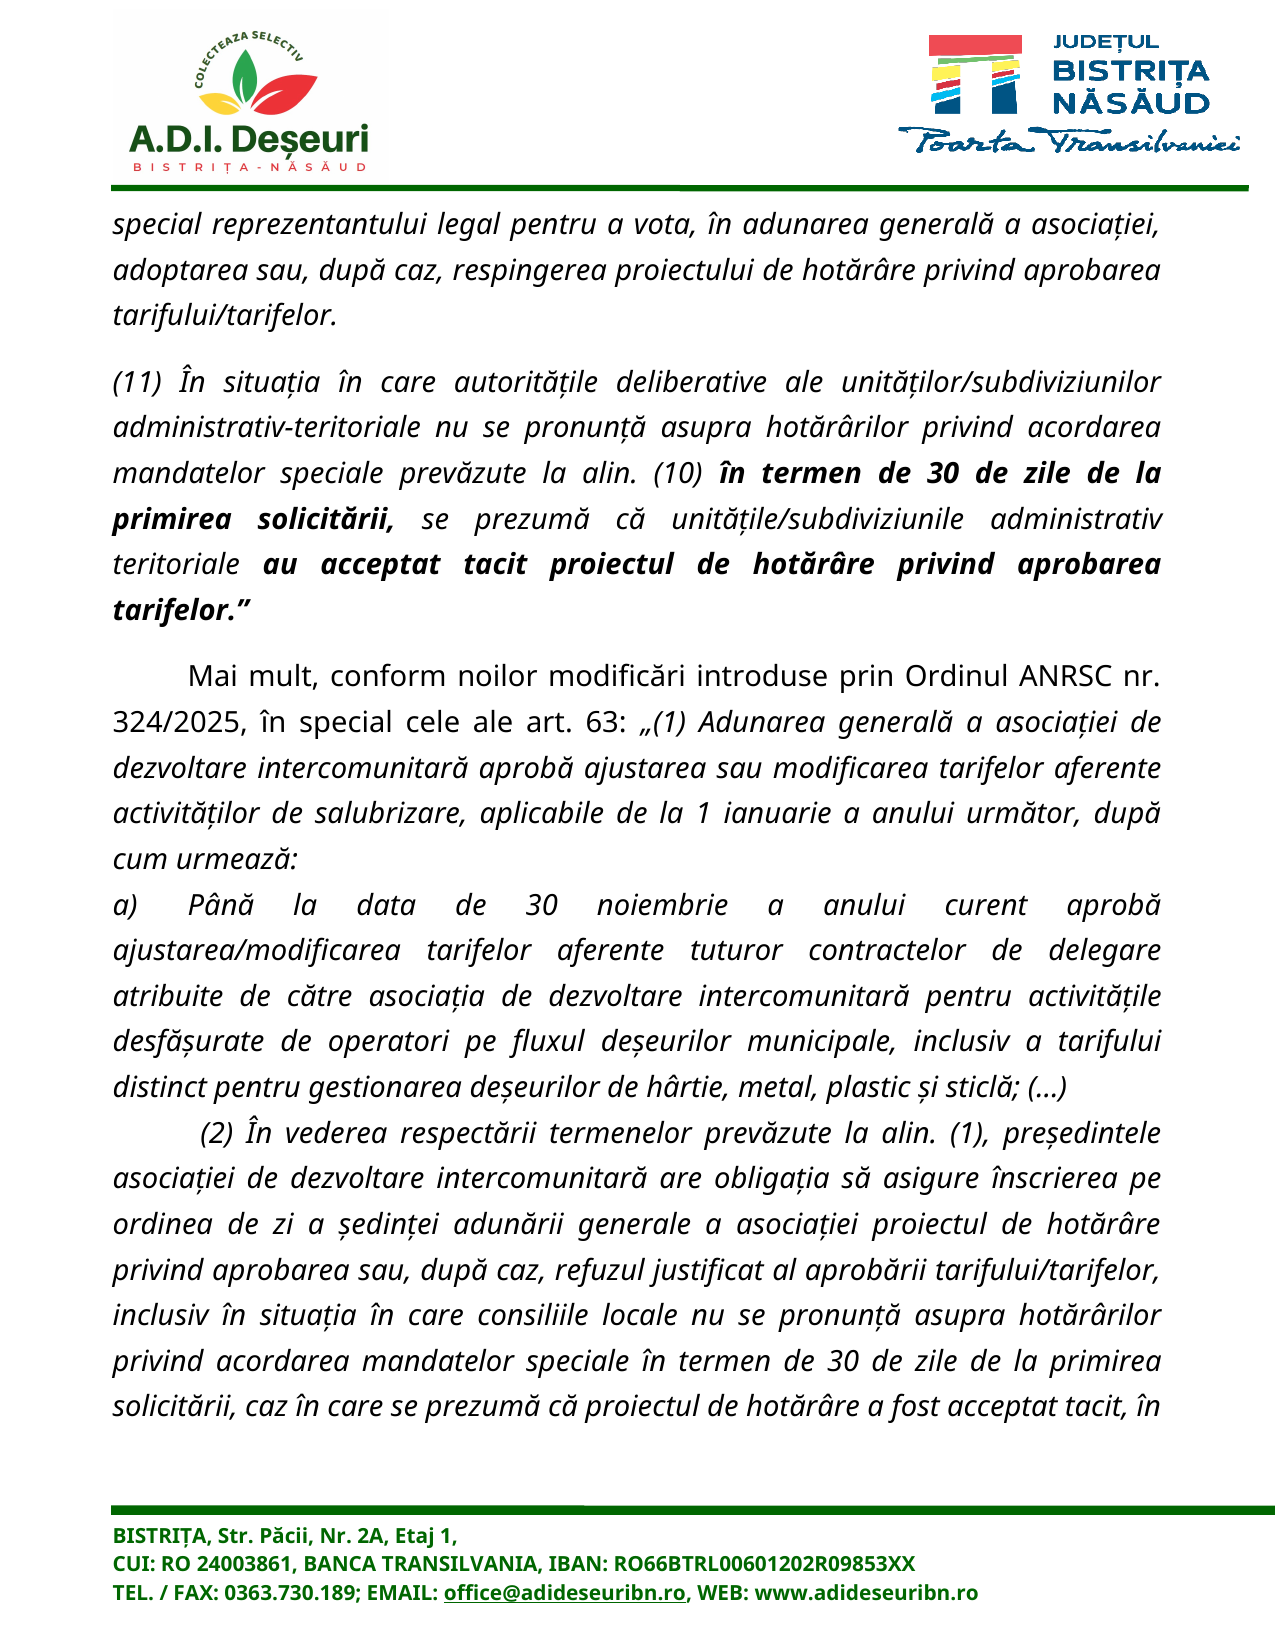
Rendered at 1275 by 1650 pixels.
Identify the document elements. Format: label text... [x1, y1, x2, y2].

picture [881, 16, 1257, 172]
picture [112, 9, 390, 184]
text (11) În situația în care autoritățile deliberative ale unităților/subdiviziunilor administrativ-teritoriale nu se pronunță asupra hotărârilor privind acordarea mandatelor speciale prevăzute la alin. (10) în termen de 30 de zile de la primirea solicitării, se prezumă că unitățile/subdiviziunile administrativ teritoriale au acceptat tacit proiectul de hotărâre privind aprobarea tarifelor.” [112, 361, 1162, 629]
text Mai mult, conform noilor modificări introduse prin Ordinul ANRSC nr. 324/2025, în special cele ale art. 63: „(1) Adunarea generală a asociației de dezvoltare intercomunitară aprobă ajustarea sau modificarea tarifelor aferente activităților de salubrizare, aplicabile de la 1 ianuarie a anului următor, după cum urmează: [112, 656, 1162, 878]
list Până la data de 30 noiembrie a anului curent aprobă ajustarea/modificarea tarifelor aferente tuturor contractelor de delegare atribuite de către asociația de dezvoltare intercomunitară pentru activitățile desfășurate de operatori pe fluxul deșeurilor municipale, inclusiv a tarifului distinct pentru gestionarea deșeurilor de hârtie, metal, plastic și sticlă; (...) [112, 884, 1162, 1106]
